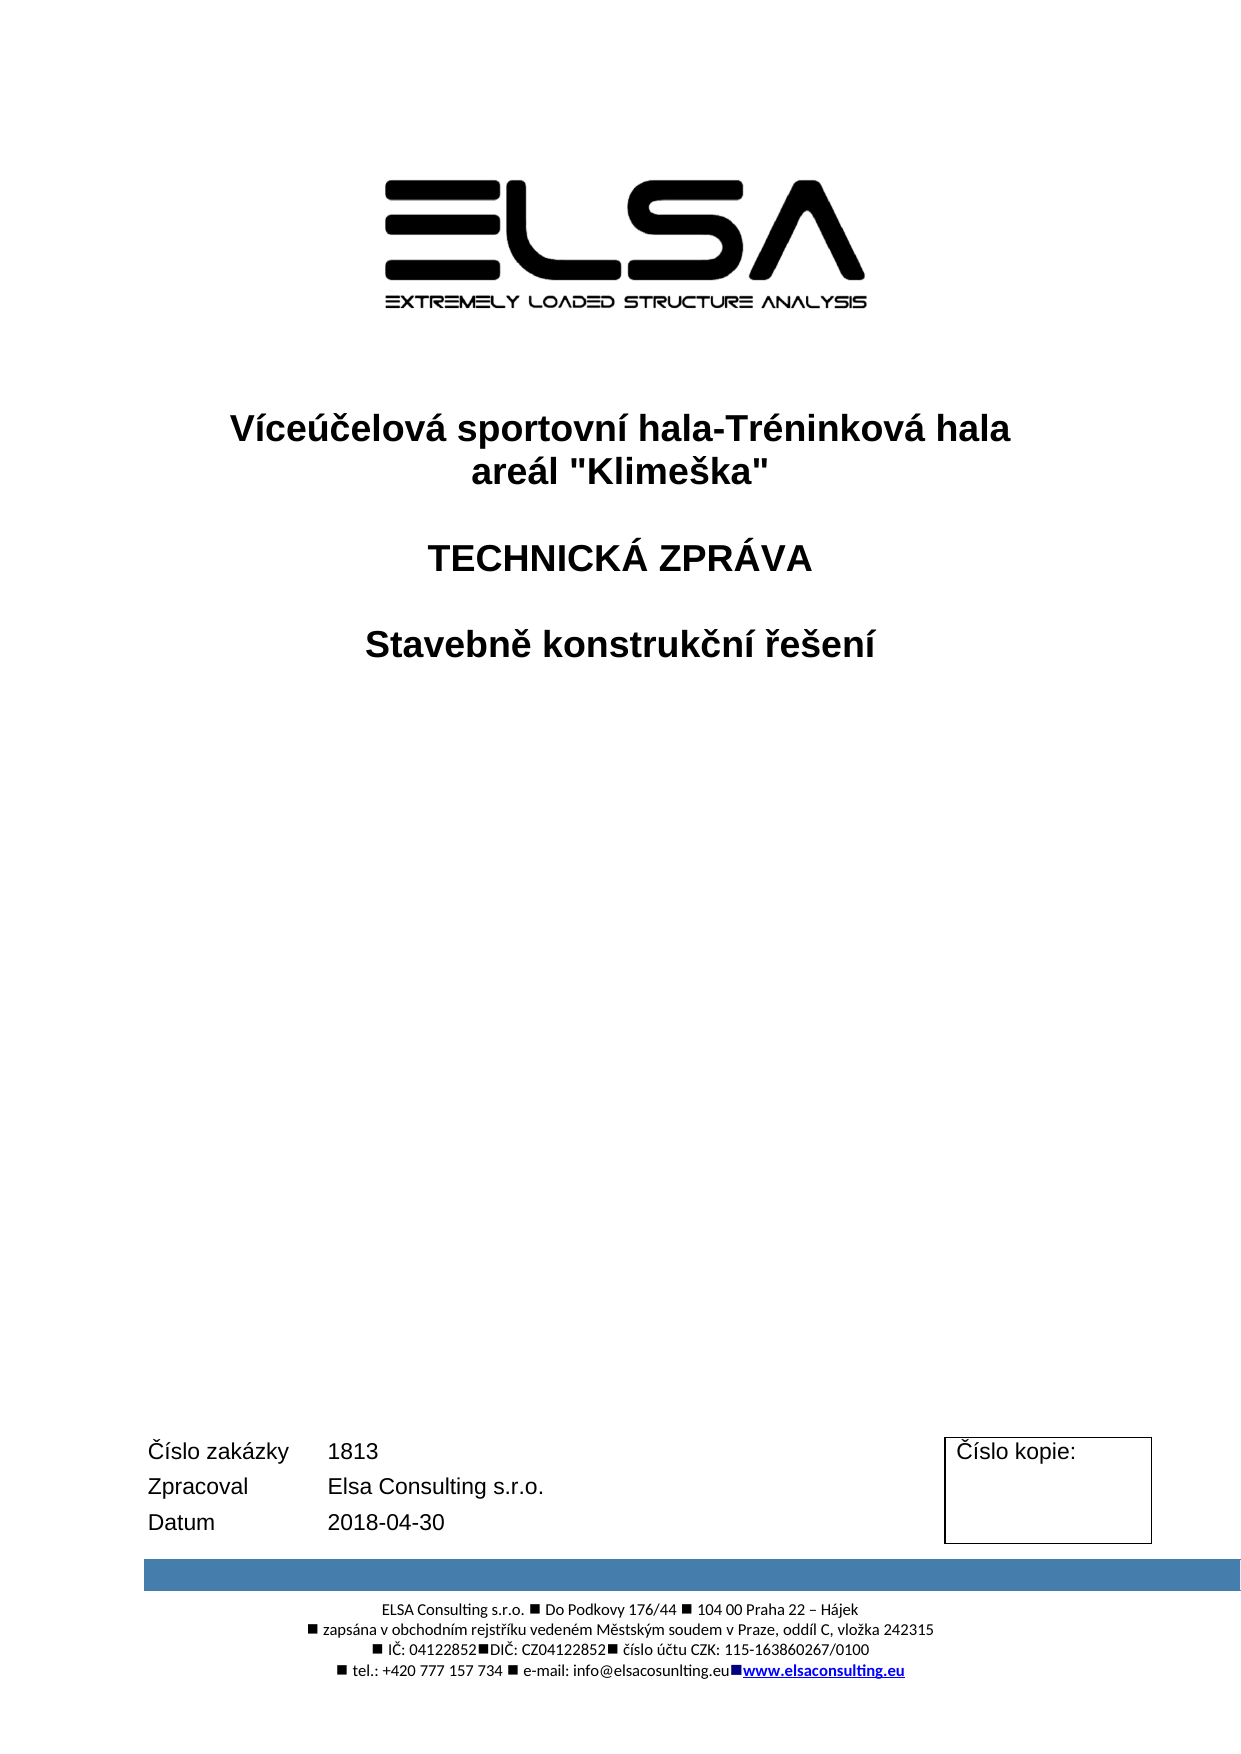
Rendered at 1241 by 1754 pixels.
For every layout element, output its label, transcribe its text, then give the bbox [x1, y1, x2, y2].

table_header Číslo zakázky [136, 1437, 316, 1472]
text areál "Klimeška" [148, 449, 1093, 493]
text Víceúčelová sportovní hala-Tréninková hala [148, 406, 1093, 449]
table_cell Datum [136, 1508, 316, 1543]
picture [376, 176, 874, 308]
text TECHNICKÁ ZPRÁVA [148, 536, 1093, 579]
table_header 1813 [316, 1437, 944, 1472]
text Stavebně konstrukční řešení [148, 622, 1093, 665]
table_cell Zpracoval [136, 1472, 316, 1507]
table_cell 2018-04-30 [316, 1508, 944, 1543]
table_cell Elsa Consulting s.r.o. [316, 1472, 944, 1507]
table_header Číslo kopie: [946, 1438, 1151, 1543]
